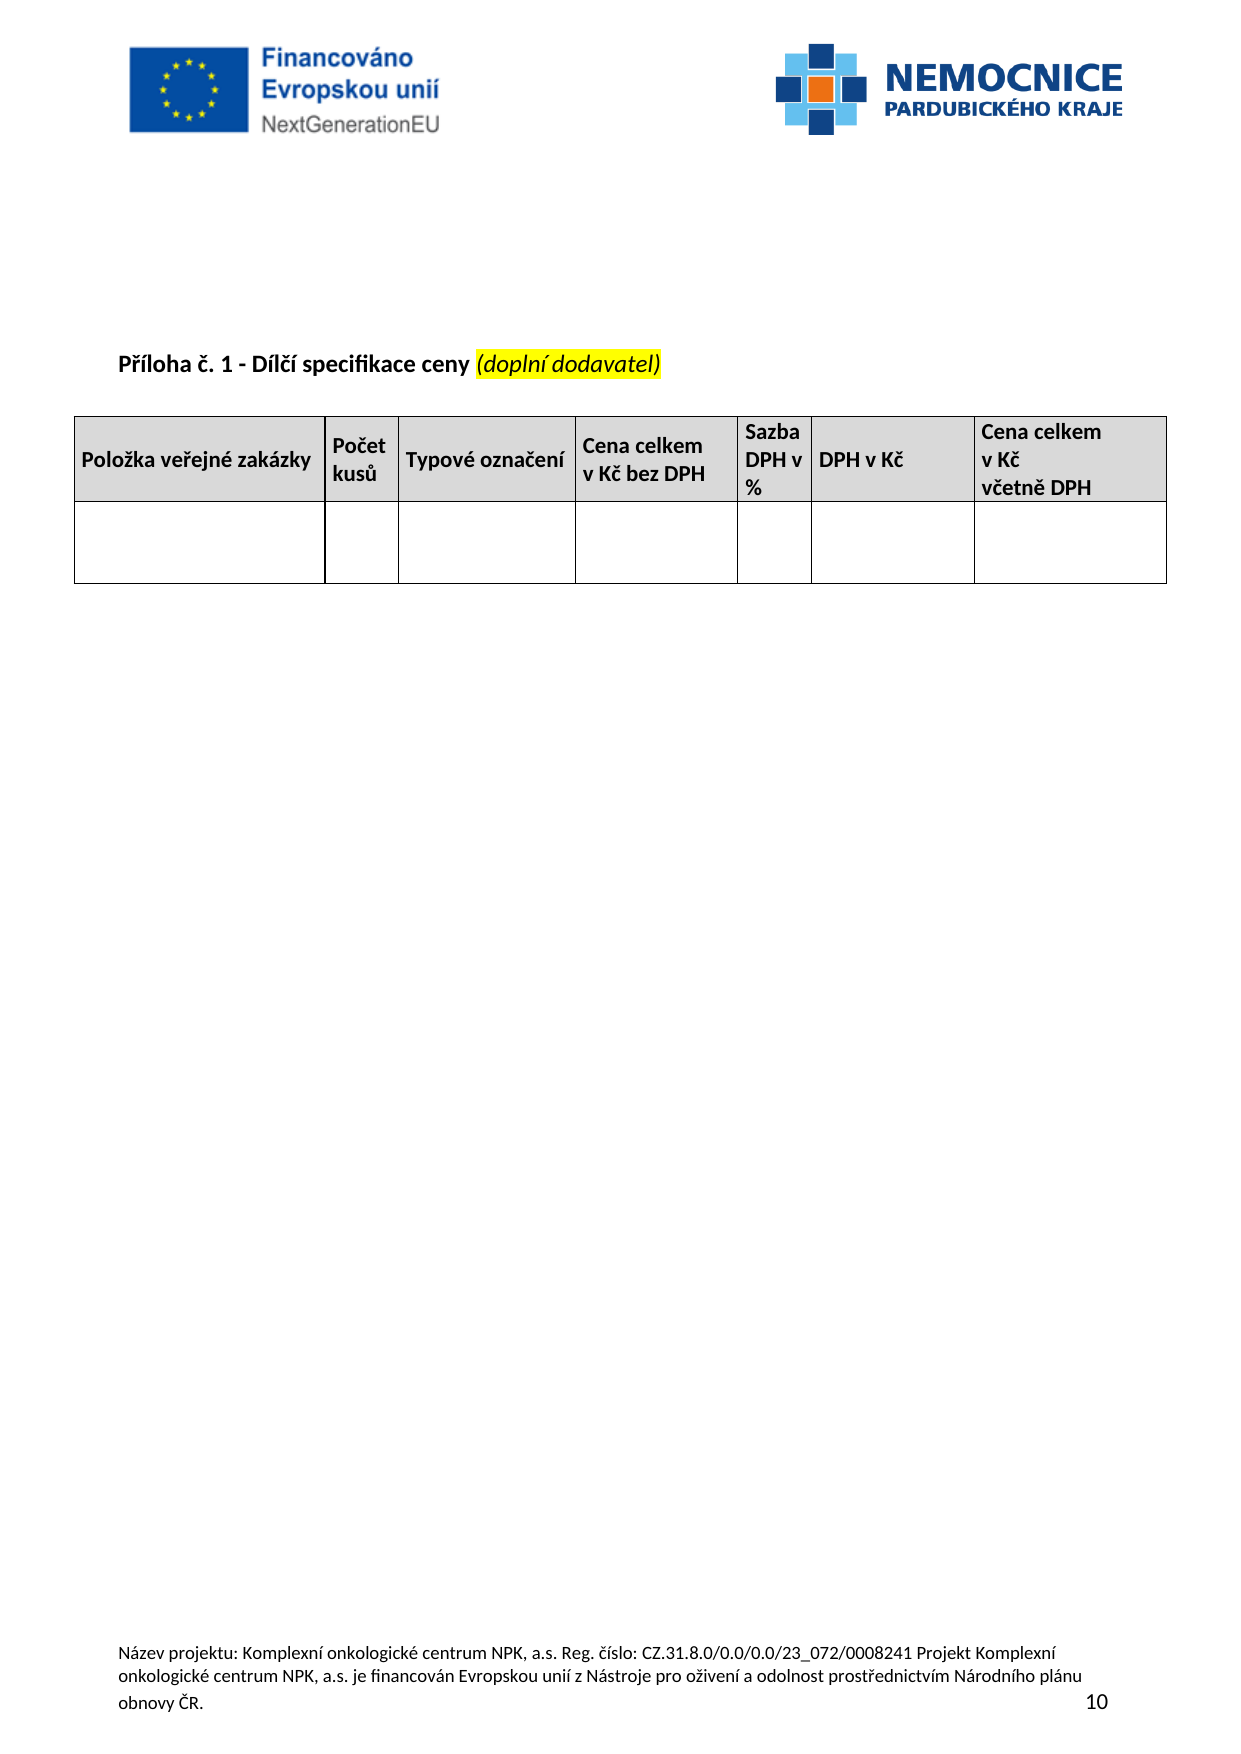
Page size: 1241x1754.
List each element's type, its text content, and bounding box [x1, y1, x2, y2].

table_cell [975, 502, 1166, 583]
picture [121, 34, 460, 141]
table_cell [75, 502, 324, 583]
table_cell [738, 502, 811, 583]
table_header Položka veřejné zakázky [75, 417, 324, 501]
table_header Počet kusů [326, 417, 398, 501]
table_header DPH v Kč [812, 417, 974, 501]
table_cell [812, 502, 974, 583]
table_header Cena celkem v Kč bez DPH [576, 417, 737, 501]
table_cell [576, 502, 737, 583]
table_header Cena celkem v Kč včetně DPH [975, 417, 1166, 501]
table_header Sazba DPH v % [738, 417, 811, 501]
text Příloha č. 1 - Dílčí specifikace ceny (doplní dodavatel) [118, 348, 1122, 379]
table_cell [326, 502, 398, 583]
table_header Typové označení [399, 417, 575, 501]
picture [774, 42, 1123, 136]
table_cell [399, 502, 575, 583]
